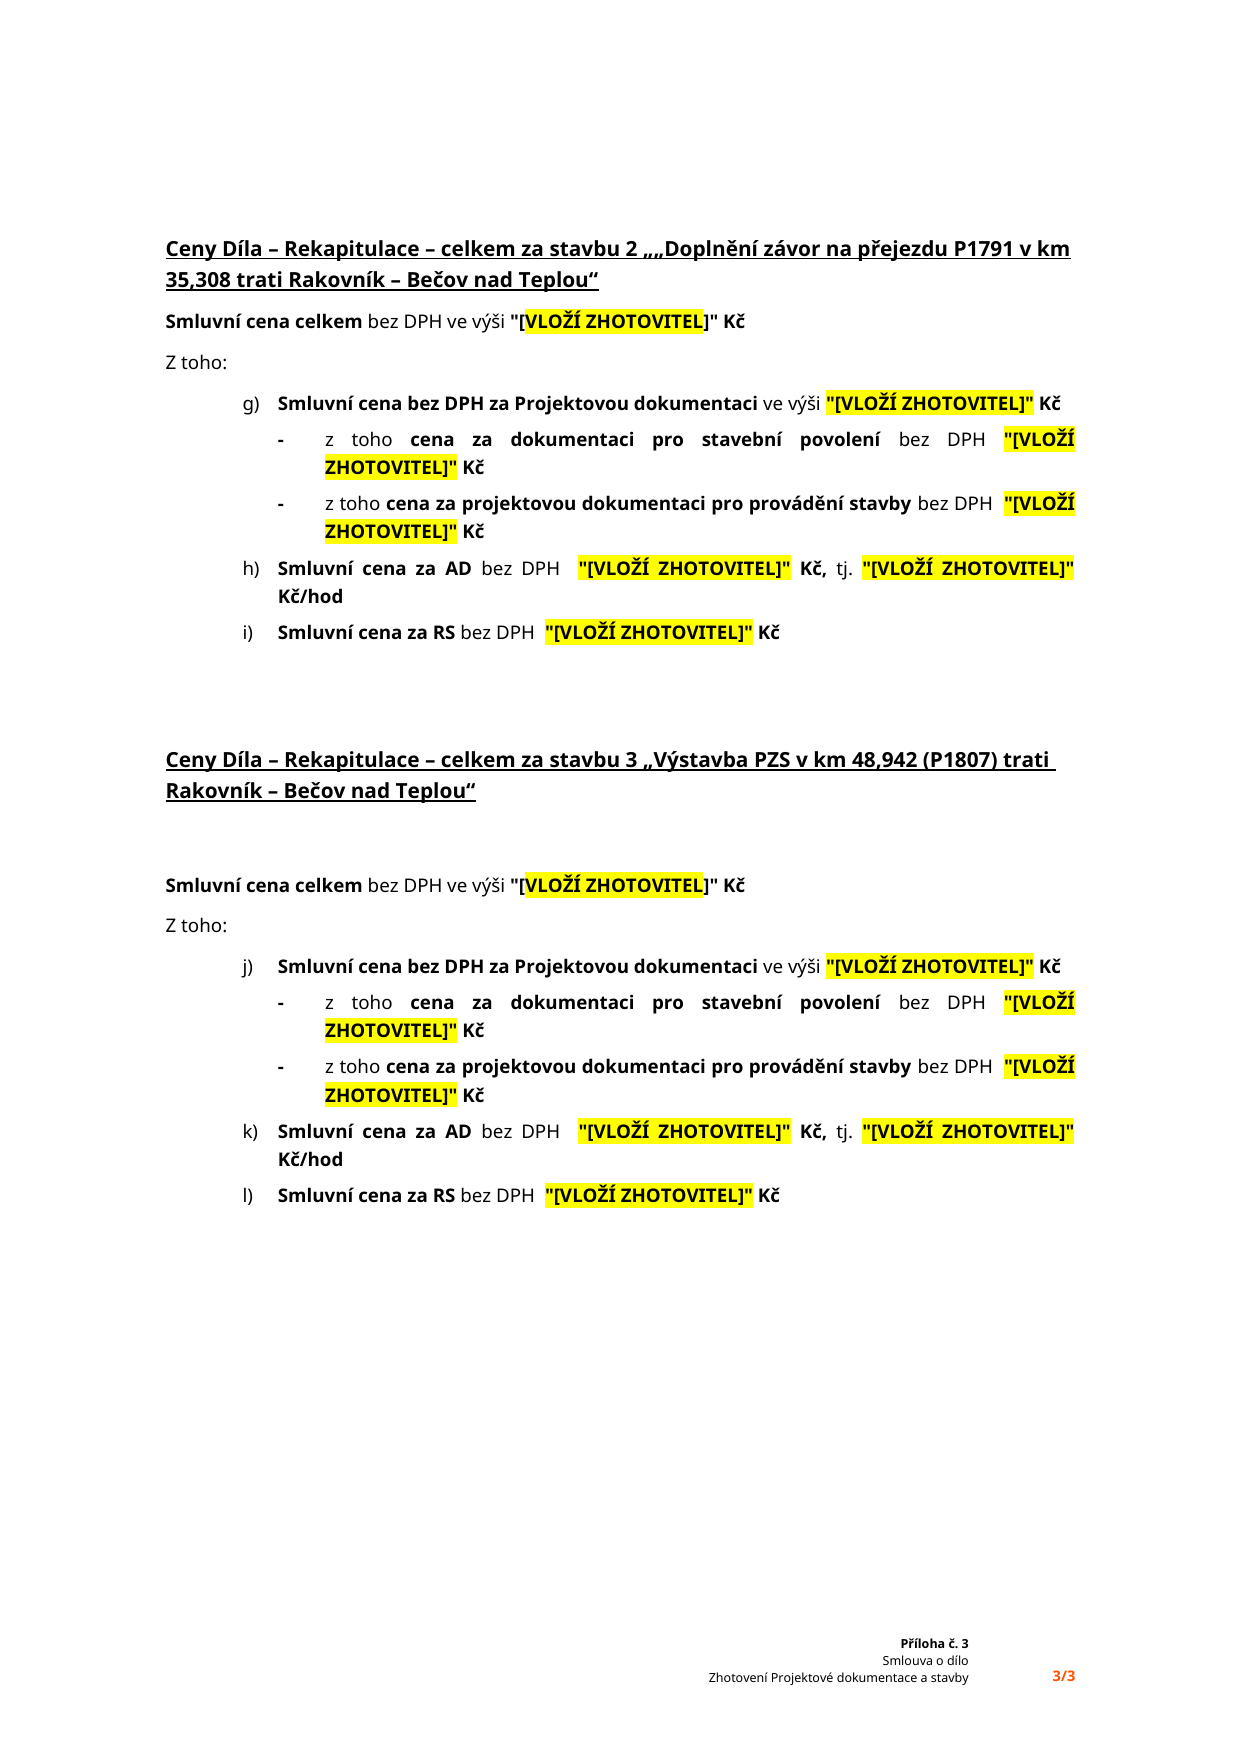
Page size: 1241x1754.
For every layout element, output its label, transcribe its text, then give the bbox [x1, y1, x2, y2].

list Smluvní cena bez DPH za Projektovou dokumentaci ve výši "[VLOŽÍ ZHOTOVITEL]" Kč [242, 953, 826, 979]
text Smluvní cena celkem bez DPH ve výši "[VLOŽÍ ZHOTOVITEL]" Kč [165, 309, 525, 334]
text Smluvní cena celkem bez DPH ve výši "[VLOŽÍ ZHOTOVITEL]" Kč [165, 872, 525, 898]
text Ceny Díla – Rekapitulace – celkem za stavbu 2 „„Doplnění závor na přejezdu P1791 v km 35,308 trati Rakovník – Bečov nad Teplou“ [165, 234, 1075, 293]
list Smluvní cena za AD bez DPH "[VLOŽÍ ZHOTOVITEL]" Kč, tj. "[VLOŽÍ ZHOTOVITEL]" Kč/hod [242, 555, 1075, 608]
list z toho cena za projektovou dokumentaci pro provádění stavby bez DPH "[VLOŽÍ ZHOTOVITEL]" Kč [278, 491, 1075, 544]
list Smluvní cena bez DPH za Projektovou dokumentaci ve výši "[VLOŽÍ ZHOTOVITEL]" Kč [242, 390, 826, 415]
text Smluvní cena celkem bez DPH ve výši "[VLOŽÍ ZHOTOVITEL]" Kč [703, 309, 1075, 334]
text Z toho: [165, 349, 1075, 375]
text Ceny Díla – Rekapitulace – celkem za stavbu 3 „Výstavba PZS v km 48,942 (P1807) trati Rakovník – Bečov nad Teplou“ [165, 745, 1075, 805]
list z toho cena za dokumentaci pro stavební povolení bez DPH "[VLOŽÍ ZHOTOVITEL]" Kč [278, 426, 1075, 480]
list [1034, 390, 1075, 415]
text Smluvní cena celkem bez DPH ve výši "[VLOŽÍ ZHOTOVITEL]" Kč [703, 872, 1075, 898]
list Smluvní cena za AD bez DPH "[VLOŽÍ ZHOTOVITEL]" Kč, tj. "[VLOŽÍ ZHOTOVITEL]" Kč/hod [242, 1118, 1075, 1172]
text Z toho: [165, 913, 1075, 938]
list Smluvní cena za RS bez DPH "[VLOŽÍ ZHOTOVITEL]" Kč [242, 1183, 545, 1208]
list Smluvní cena za RS bez DPH "[VLOŽÍ ZHOTOVITEL]" Kč [753, 619, 1075, 645]
list z toho cena za projektovou dokumentaci pro provádění stavby bez DPH "[VLOŽÍ ZHOTOVITEL]" Kč [278, 1054, 1075, 1107]
list z toho cena za dokumentaci pro stavební povolení bez DPH "[VLOŽÍ ZHOTOVITEL]" Kč [278, 989, 1075, 1043]
list Smluvní cena za RS bez DPH "[VLOŽÍ ZHOTOVITEL]" Kč [242, 619, 545, 645]
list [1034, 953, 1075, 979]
list Smluvní cena za RS bez DPH "[VLOŽÍ ZHOTOVITEL]" Kč [753, 1183, 1075, 1208]
